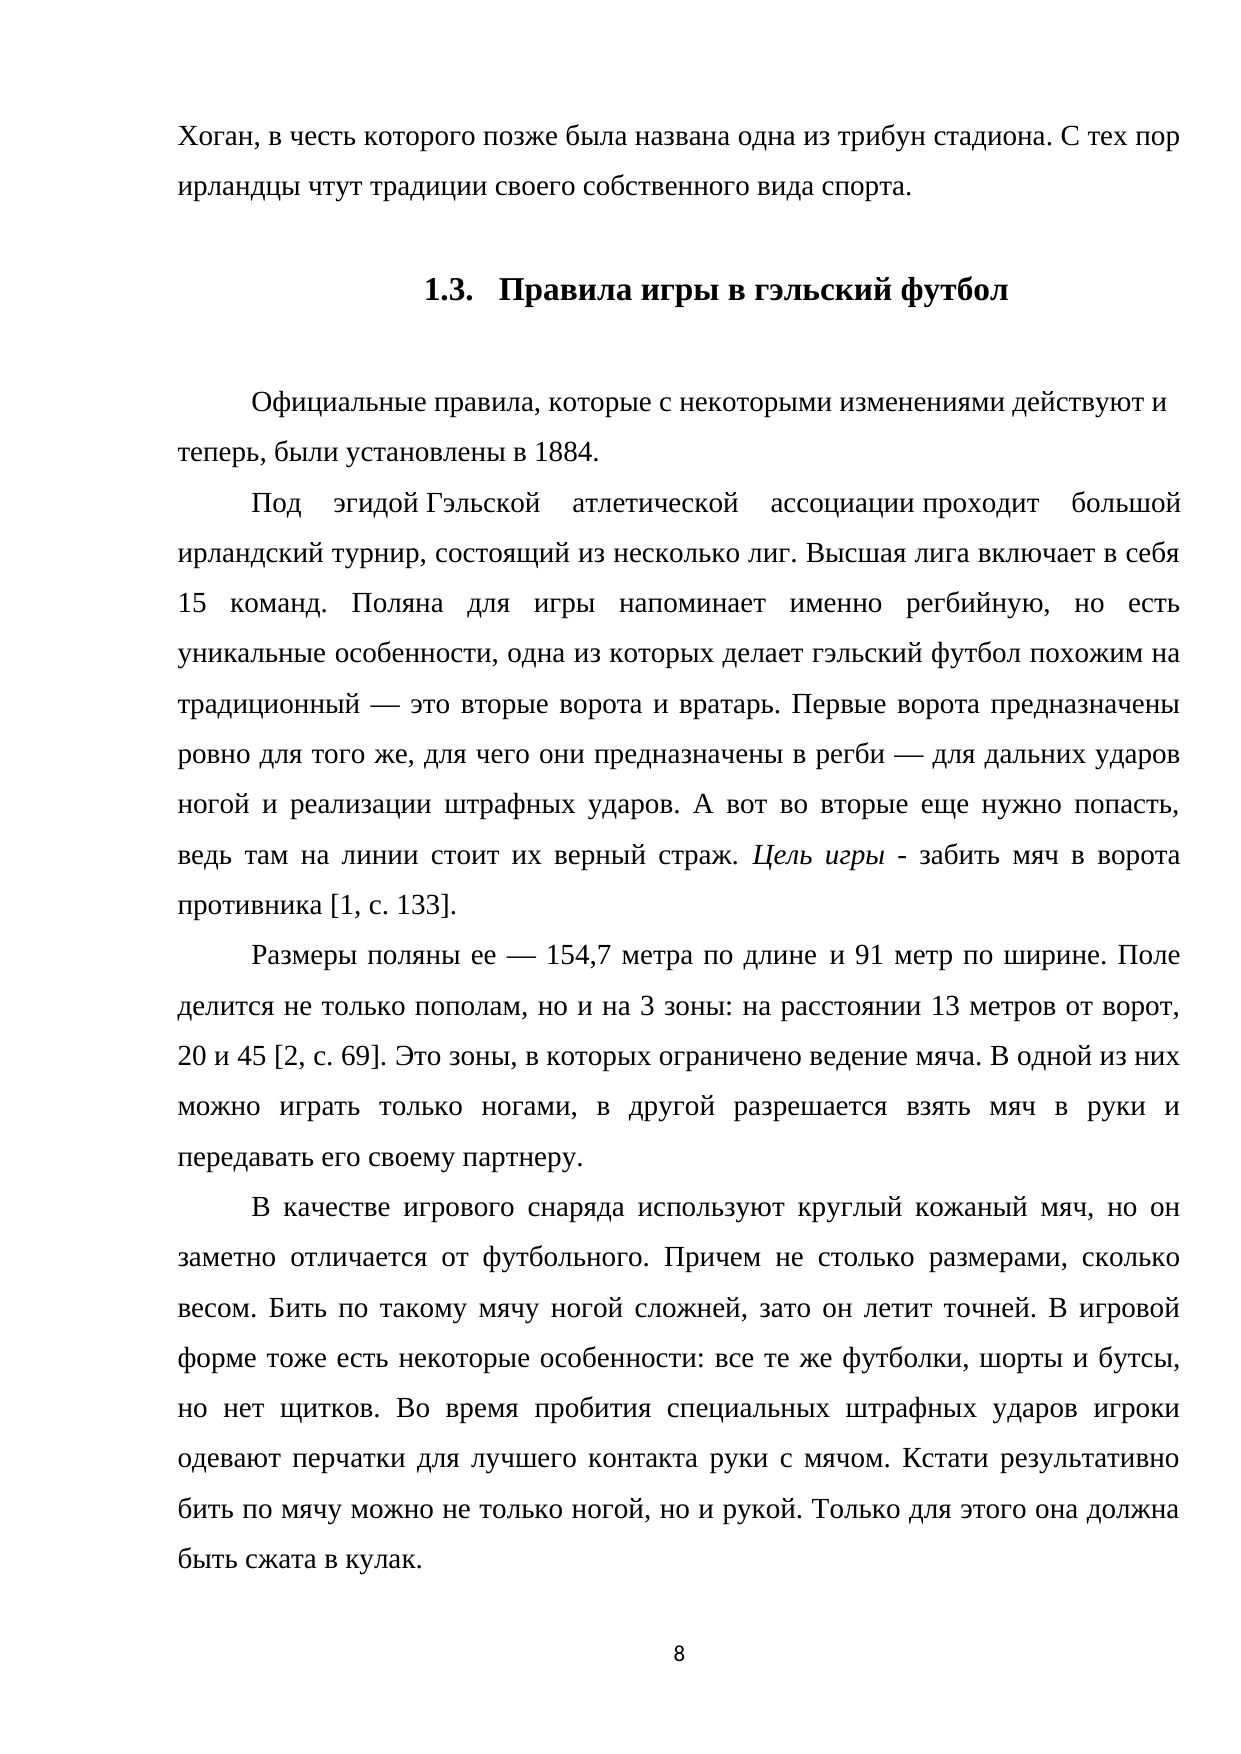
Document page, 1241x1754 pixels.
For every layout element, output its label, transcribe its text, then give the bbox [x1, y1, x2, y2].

text Размеры поляны ее — 154,7 метра по длине и 91 метр по ширине. Поле делится не только пополам, но и на 3 зоны: на расстоянии 13 метров от ворот, 20 и 45 [2, с. 69]. Это зоны, в которых ограничено ведение мяча. В одной из них можно играть только ногами, в другой разрешается взять мяч в руки и передавать его своему партнеру. [177, 937, 1181, 1172]
text Официальные правила, которые с некоторыми изменениями действуют и теперь, были установлены в 1884. [177, 384, 1181, 468]
text Под эгидой Гэльской атлетической ассоциации проходит большой ирландский турнир, состоящий из несколько лиг. Высшая лига включает в себя 15 команд. Поляна для игры напоминает именно регбийную, но есть уникальные особенности, одна из которых делает гэльский футбол похожим на традиционный — это вторые ворота и вратарь. Первые ворота предназначены ровно для того же, для чего они предназначены в регби — для дальних ударов ногой и реализации штрафных ударов. А вот во вторые еще нужно попасть, ведь там на линии стоит их верный страж. Цель игры - забить мяч в ворота противника [1, с. 133]. [177, 485, 1181, 921]
list Правила игры в гэльский футбол [251, 269, 1181, 307]
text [177, 118, 1181, 202]
text В качестве игрового снаряда используют круглый кожаный мяч, но он заметно отличается от футбольного. Причем не столько размерами, сколько весом. Бить по такому мячу ногой сложней, зато он летит точней. В игровой форме тоже есть некоторые особенности: все те же футболки, шорты и бутсы, но нет щитков. Во время пробития специальных штрафных ударов игроки одевают перчатки для лучшего контакта руки с мячом. Кстати результативно бить по мячу можно не только ногой, но и рукой. Только для этого она должна быть сжата в кулак. [177, 1189, 1181, 1575]
